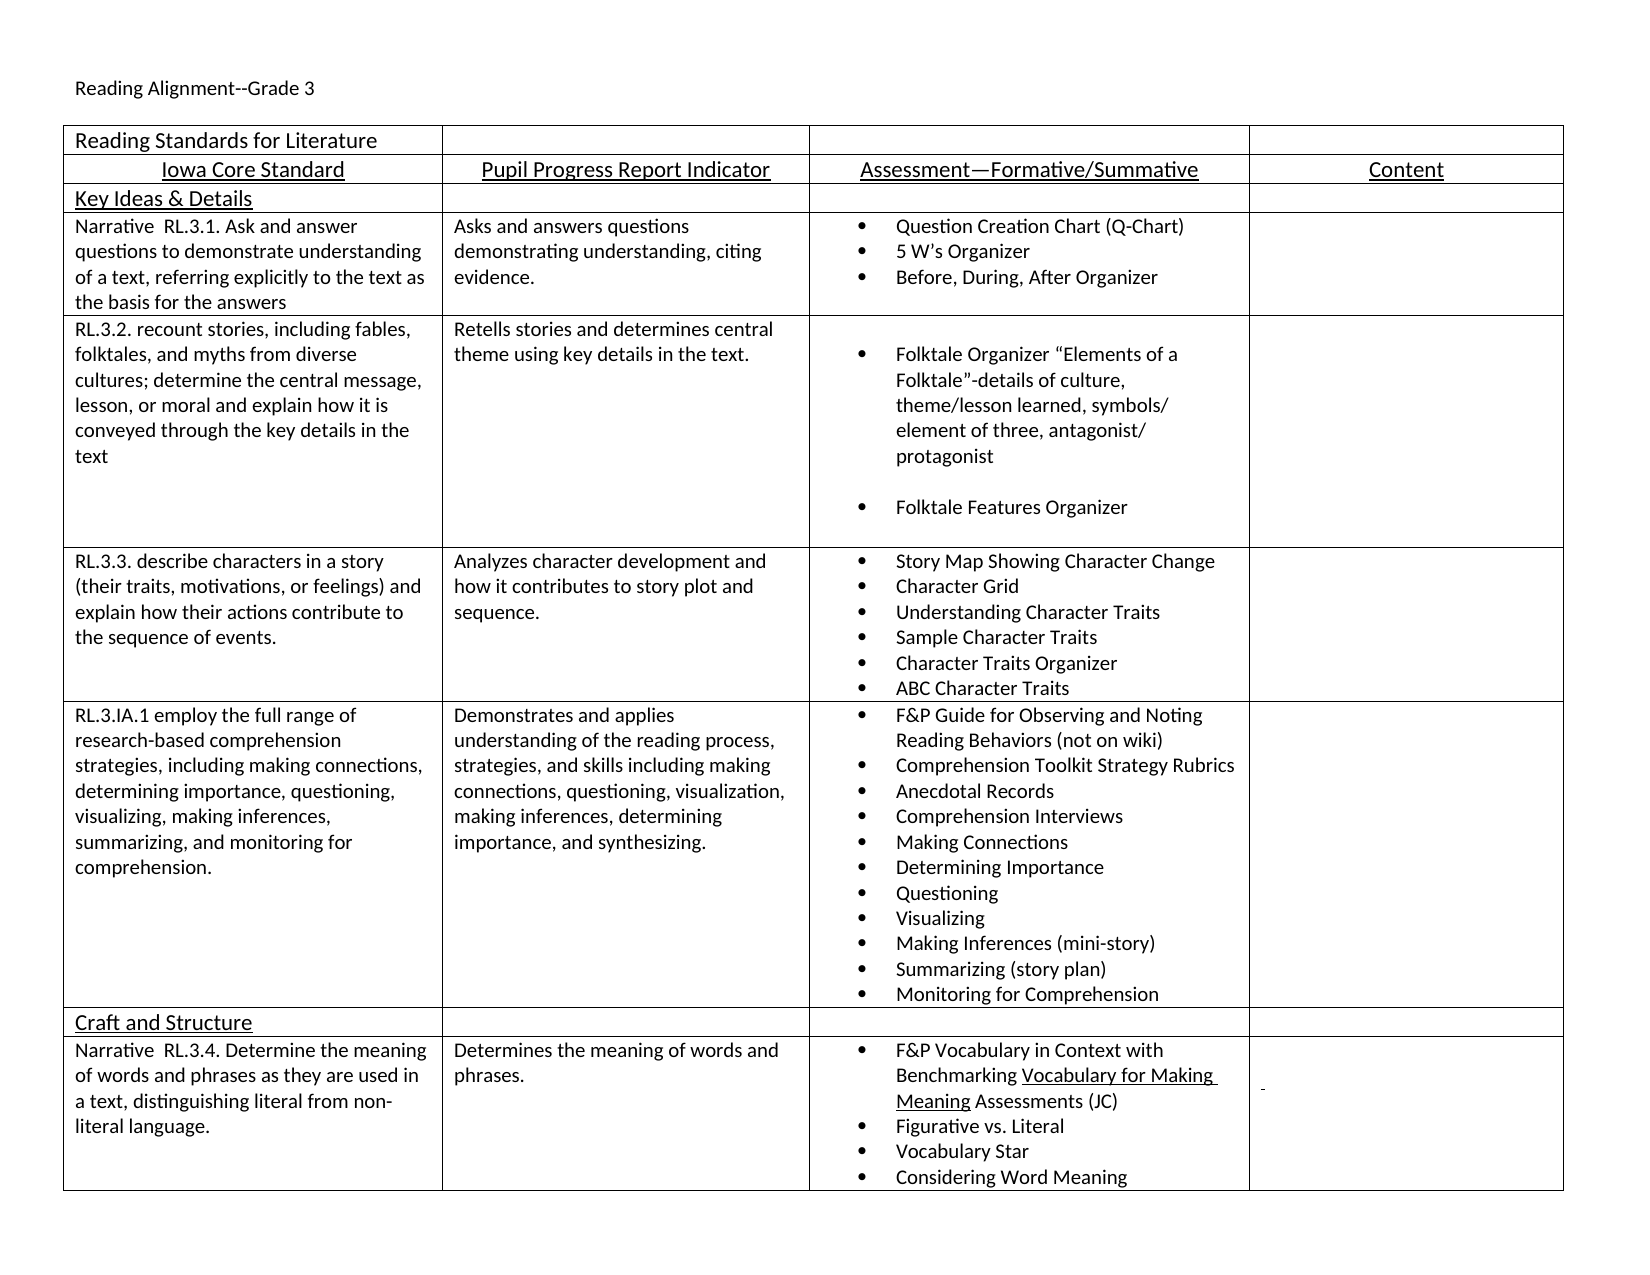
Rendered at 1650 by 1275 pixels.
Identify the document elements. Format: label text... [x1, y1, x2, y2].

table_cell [810, 1037, 1249, 1189]
table_cell [1250, 1037, 1563, 1189]
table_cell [443, 1037, 809, 1189]
table_cell F&P Guide for Observing and Noting Reading Behaviors (not on wiki) Comprehension Toolkit Strategy Rubrics Anecdotal Records Comprehension Interviews Making Connections Determining Importance Questioning Visualizing Making Inferences (mini-story) Summarizing (story plan) Monitoring for Comprehension [810, 702, 1249, 1007]
table_cell [443, 1008, 809, 1036]
table_cell [1250, 184, 1563, 212]
table_cell [810, 1008, 1249, 1036]
table_cell Iowa Core Standard [64, 155, 442, 183]
table_header Reading Standards for Literature [64, 126, 442, 154]
table_cell Asks and answers questions demonstrating understanding, citing evidence. [443, 213, 809, 315]
table_header [810, 126, 1249, 154]
table_cell [1250, 702, 1563, 1007]
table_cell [64, 1037, 442, 1189]
table_cell [1250, 548, 1563, 701]
text Reading Alignment--Grade 3 [75, 75, 1575, 100]
table_cell RL.3.IA.1 employ the full range of research-based comprehension strategies, including making connections, determining importance, questioning, visualizing, making inferences, summarizing, and monitoring for comprehension. [64, 702, 442, 1007]
table_cell Content [1250, 155, 1563, 183]
table_cell [1250, 1008, 1563, 1036]
table_cell [1250, 316, 1563, 547]
table_cell Demonstrates and applies understanding of the reading process, strategies, and skills including making connections, questioning, visualization, making inferences, determining importance, and synthesizing. [443, 702, 809, 1007]
table_cell Retells stories and determines central theme using key details in the text. [443, 316, 809, 547]
table_cell Analyzes character development and how it contributes to story plot and sequence. [443, 548, 809, 701]
table_cell RL.3.3. describe characters in a story (their traits, motivations, or feelings) and explain how their actions contribute to the sequence of events. [64, 548, 442, 701]
table_cell Key Ideas & Details [64, 184, 442, 212]
table_cell [810, 184, 1249, 212]
table_cell Pupil Progress Report Indicator [443, 155, 809, 183]
table_cell Assessment—Formative/Summative [810, 155, 1249, 183]
table_header [443, 126, 809, 154]
table_cell Narrative RL.3.1. Ask and answer questions to demonstrate understanding of a text, referring explicitly to the text as the basis for the answers [64, 213, 442, 315]
table_cell Folktale Organizer “Elements of a Folktale”-details of culture, theme/lesson learned, symbols/ element of three, antagonist/ protagonist Folktale Features Organizer [810, 316, 1249, 547]
table_cell Question Creation Chart (Q-Chart) 5 W’s Organizer Before, During, After Organizer [810, 213, 1249, 315]
table_cell Story Map Showing Character Change Character Grid Understanding Character Traits Sample Character Traits Character Traits Organizer ABC Character Traits [810, 548, 1249, 701]
table_cell RL.3.2. recount stories, including fables, folktales, and myths from diverse cultures; determine the central message, lesson, or moral and explain how it is conveyed through the key details in the text [64, 316, 442, 547]
table_cell [1250, 213, 1563, 315]
table_header [1250, 126, 1563, 154]
table_cell Craft and Structure [64, 1008, 442, 1036]
table_cell [443, 184, 809, 212]
